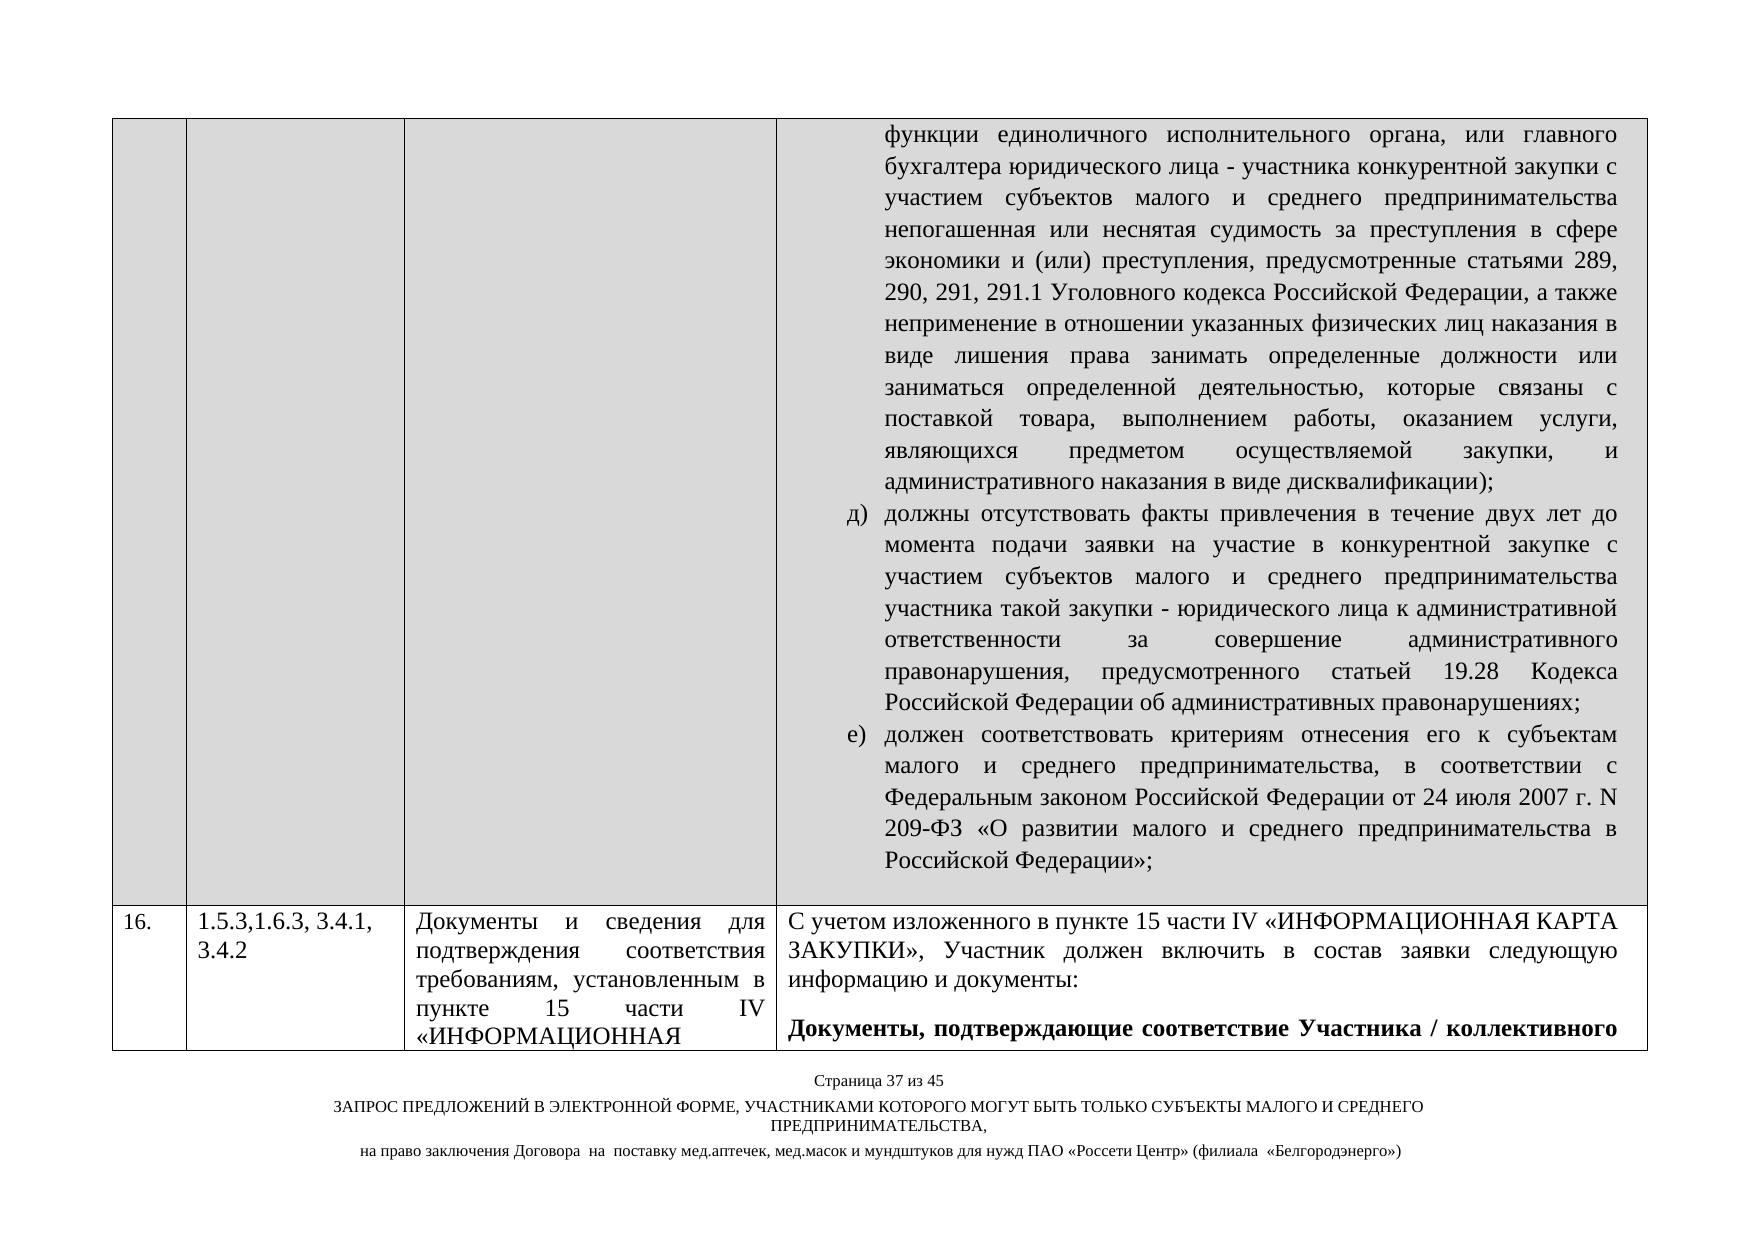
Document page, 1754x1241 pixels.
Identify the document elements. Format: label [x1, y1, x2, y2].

table_cell [187, 906, 404, 1050]
table_cell [405, 119, 776, 905]
table_cell [777, 906, 1647, 1050]
table_cell [187, 119, 404, 905]
table_cell [405, 906, 776, 1050]
table_cell [113, 906, 186, 1050]
table_cell [113, 119, 186, 905]
table_cell [777, 119, 1647, 905]
